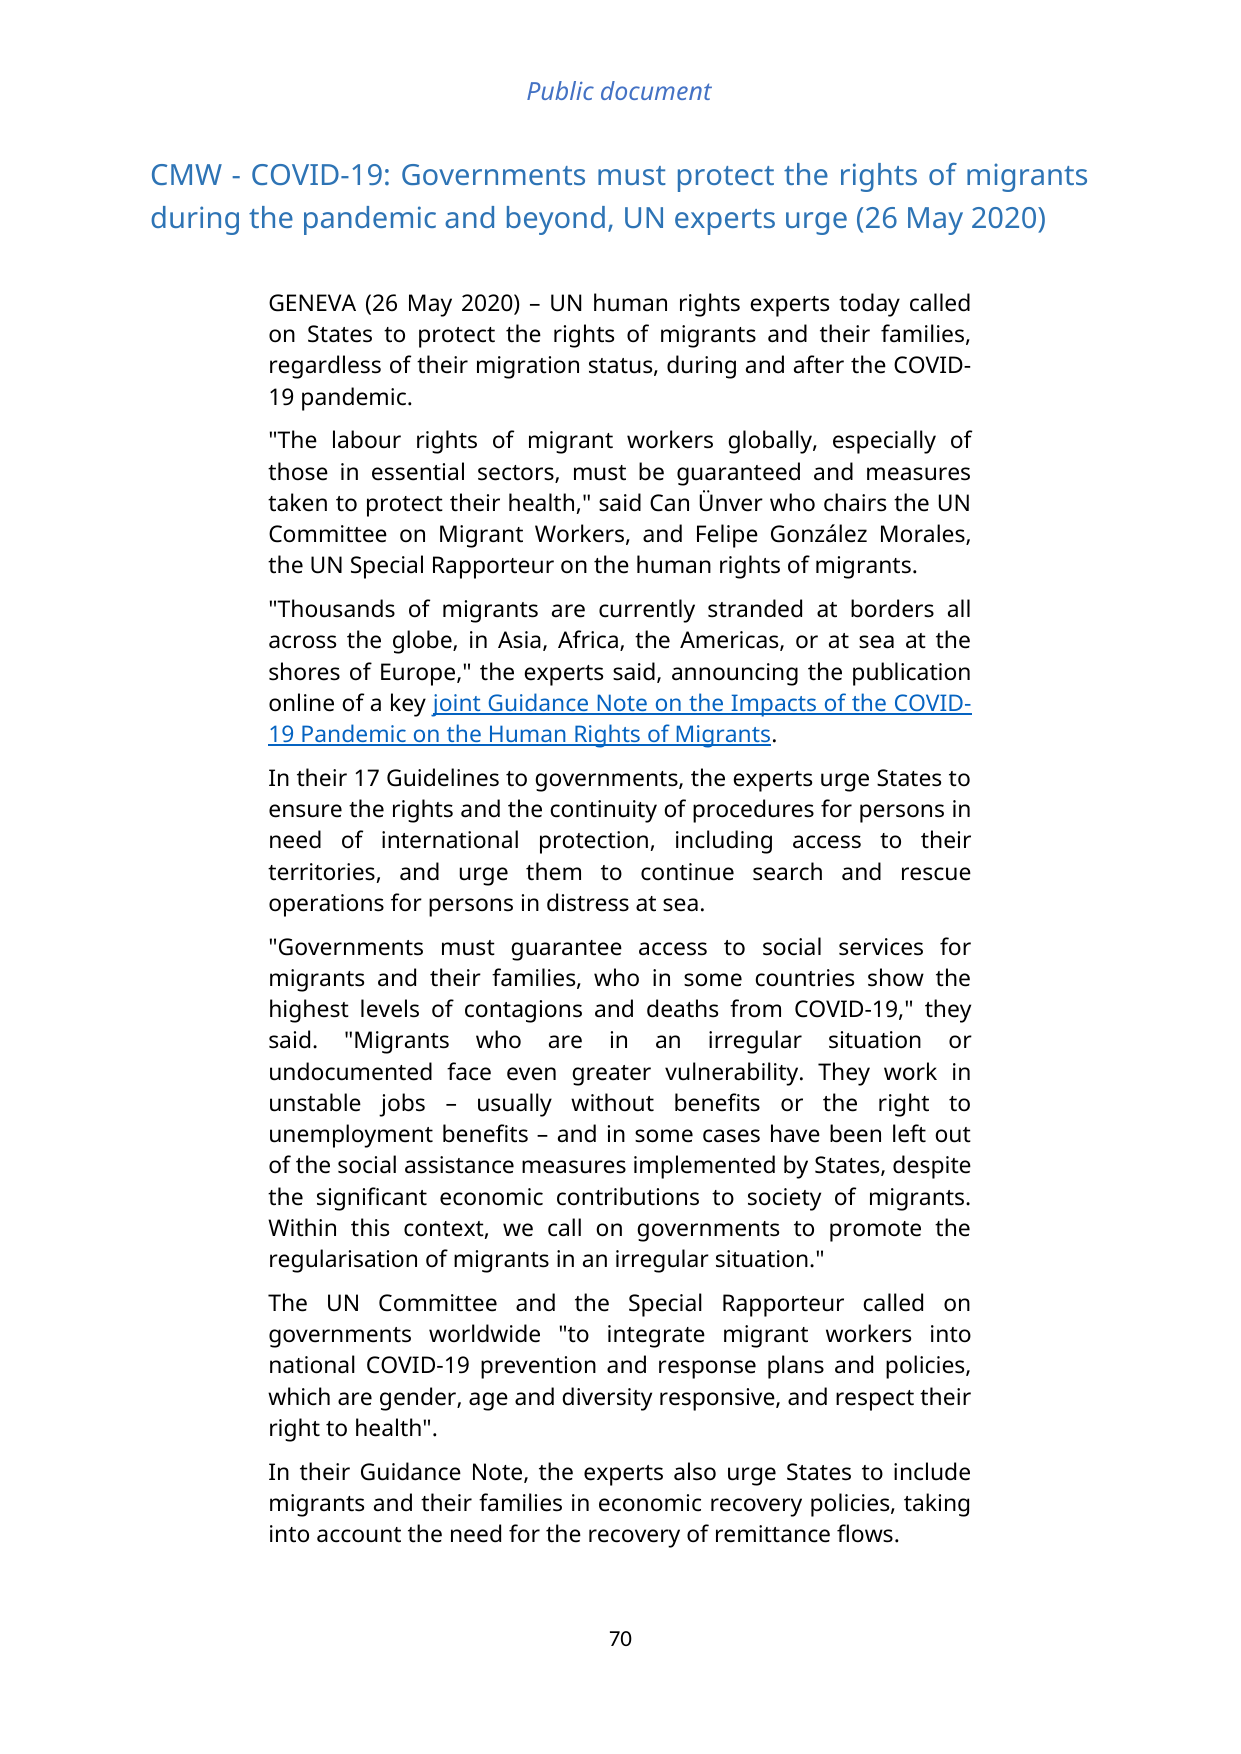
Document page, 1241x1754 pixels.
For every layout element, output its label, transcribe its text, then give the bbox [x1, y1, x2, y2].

subtitle CMW - COVID-19: Governments must protect the rights of migrants during the pandemic and beyond, UN experts urge (26 May 2020) [150, 154, 1090, 237]
text The UN Committee and the Special Rapporteur called on governments worldwide "to integrate migrant workers into national COVID-19 prevention and response plans and policies, which are gender, age and diversity responsive, and respect their right to health". [268, 1287, 972, 1443]
text "Governments must guarantee access to social services for migrants and their families, who in some countries show the highest levels of contagions and deaths from COVID-19," they said. "Migrants who are in an irregular situation or undocumented face even greater vulnerability. They work in unstable jobs – usually without benefits or the right to unemployment benefits – and in some cases have been left out of the social assistance measures implemented by States, despite the significant economic contributions to society of migrants. Within this context, we call on governments to promote the regularisation of migrants in an irregular situation." [268, 930, 972, 1274]
text "Thousands of migrants are currently stranded at borders all across the globe, in Asia, Africa, the Americas, or at sea at the shores of Europe," the experts said, announcing the publication online of a key joint Guidance Note on the Impacts of the COVID-19 Pandemic on the Human Rights of Migrants. [268, 593, 972, 749]
text GENEVA (26 May 2020) – UN human rights experts today called on States to protect the rights of migrants and their families, regardless of their migration status, during and after the COVID-19 pandemic. [268, 287, 972, 412]
text "The labour rights of migrant workers globally, especially of those in essential sectors, must be guaranteed and measures taken to protect their health," said Can Ünver who chairs the UN Committee on Migrant Workers, and Felipe González Morales, the UN Special Rapporteur on the human rights of migrants. [268, 424, 972, 580]
text In their 17 Guidelines to governments, the experts urge States to ensure the rights and the continuity of procedures for persons in need of international protection, including access to their territories, and urge them to continue search and rescue operations for persons in distress at sea. [268, 762, 972, 918]
text In their Guidance Note, the experts also urge States to include migrants and their families in economic recovery policies, taking into account the need for the recovery of remittance flows. [268, 1455, 972, 1549]
